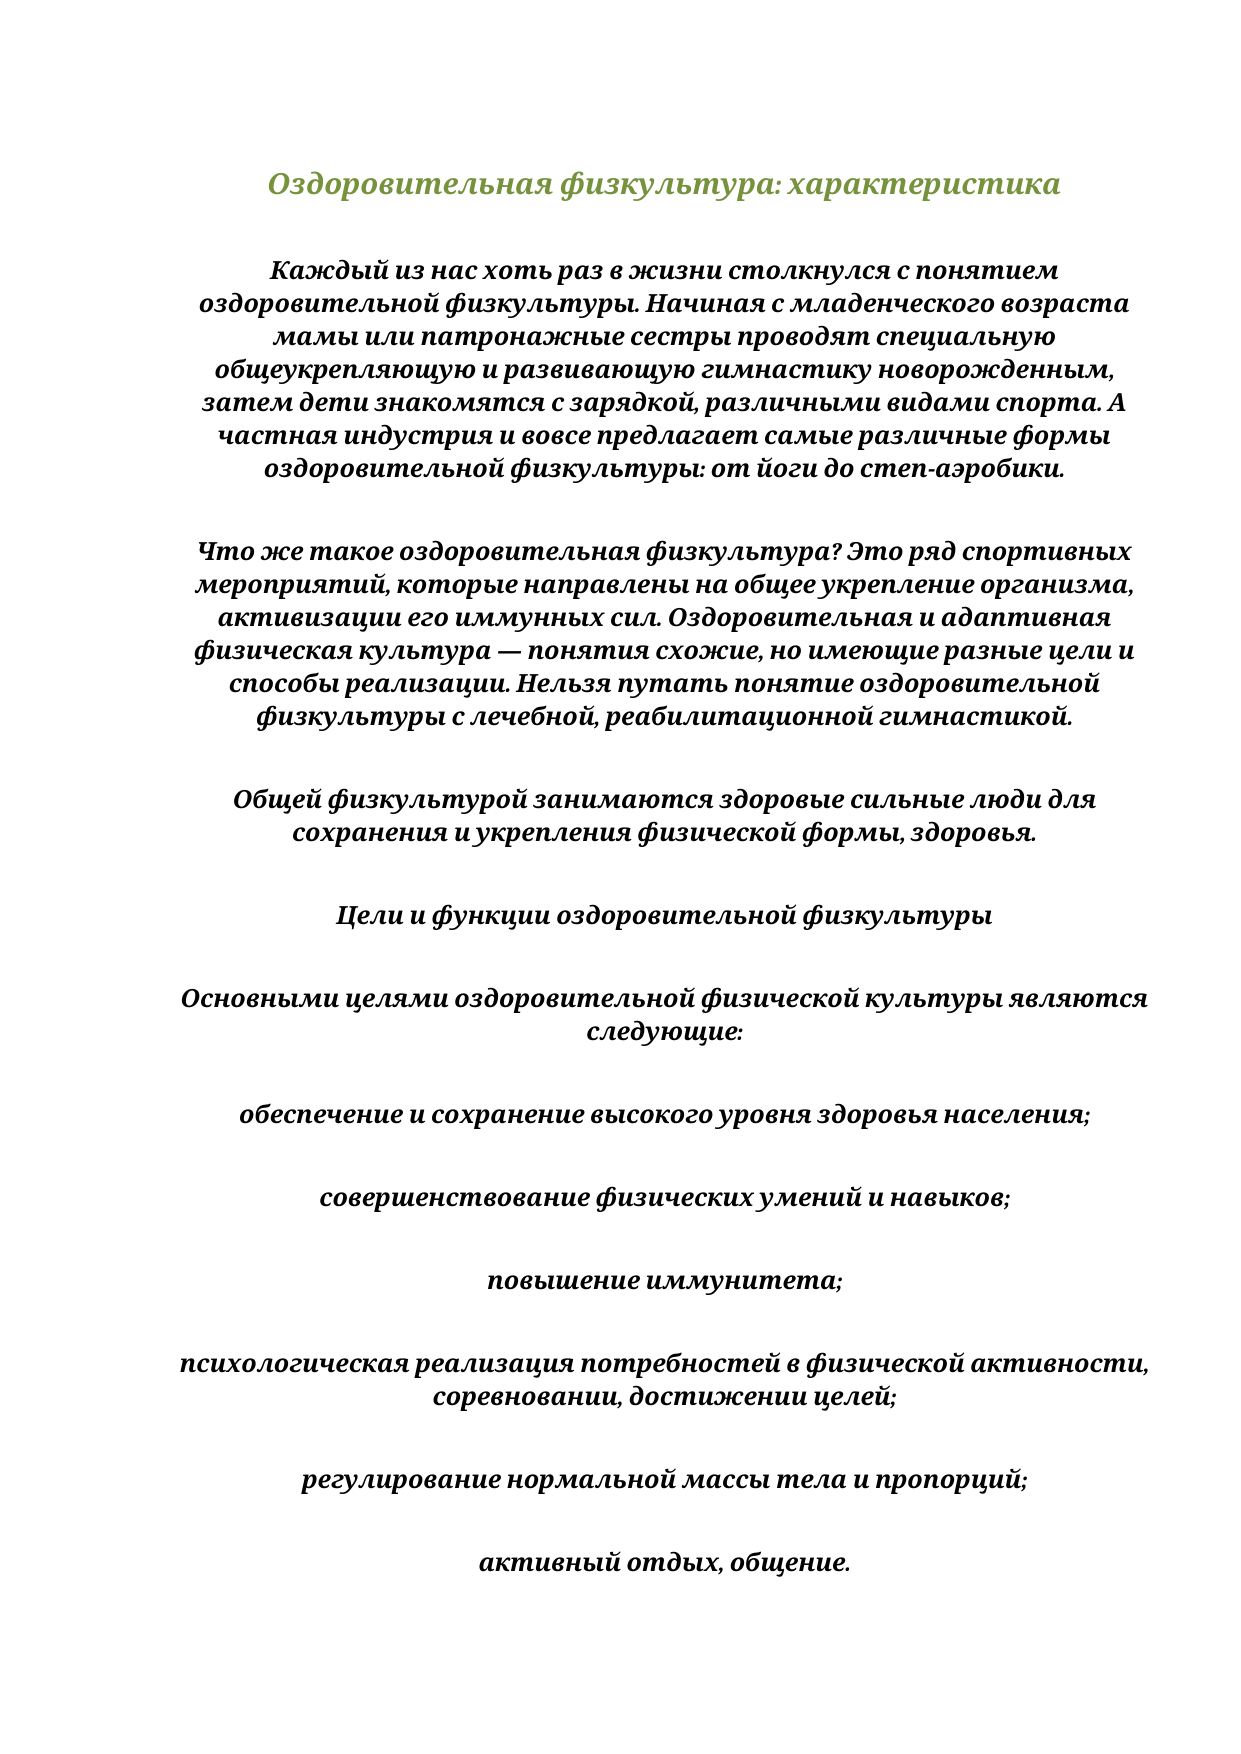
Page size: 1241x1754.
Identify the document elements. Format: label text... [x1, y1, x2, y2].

subtitle Цели и функции оздоровительной физкультуры [177, 902, 1152, 931]
subtitle обеспечение и сохранение высокого уровня здоровья населения; [177, 1101, 1152, 1130]
subtitle Основными целями оздоровительной физической культуры являются следующие: [177, 985, 1152, 1047]
subtitle регулирование нормальной массы тела и пропорций; [177, 1466, 1152, 1495]
subtitle Оздоровительная физкультура: характеристика [177, 168, 1152, 202]
subtitle Каждый из нас хоть раз в жизни столкнулся с понятием оздоровительной физкультуры. Начиная с младенческого возраста мамы или патронажные сестры проводят специальную общеукрепляющую и развивающую гимнастику новорожденным, затем дети знакомятся с зарядкой, различными видами спорта. А частная индустрия и вовсе предлагает самые различные формы оздоровительной физкультуры: от йоги до степ-аэробики. [177, 257, 1152, 483]
subtitle Что же такое оздоровительная физкультура? Это ряд спортивных мероприятий, которые направлены на общее укрепление организма, активизации его иммунных сил. Оздоровительная и адаптивная физическая культура — понятия схожие, но имеющие разные цели и способы реализации. Нельзя путать понятие оздоровительной физкультуры с лечебной, реабилитационной гимнастикой. [177, 538, 1152, 732]
subtitle активный отдых, общение. [177, 1549, 1152, 1578]
subtitle Общей физкультурой занимаются здоровые сильные люди для сохранения и укрепления физической формы, здоровья. [177, 786, 1152, 848]
subtitle повышение иммунитета; [177, 1267, 1152, 1296]
subtitle совершенствование физических умений и навыков; [177, 1184, 1152, 1213]
subtitle психологическая реализация потребностей в физической активности, соревновании, достижении целей; [177, 1350, 1152, 1412]
